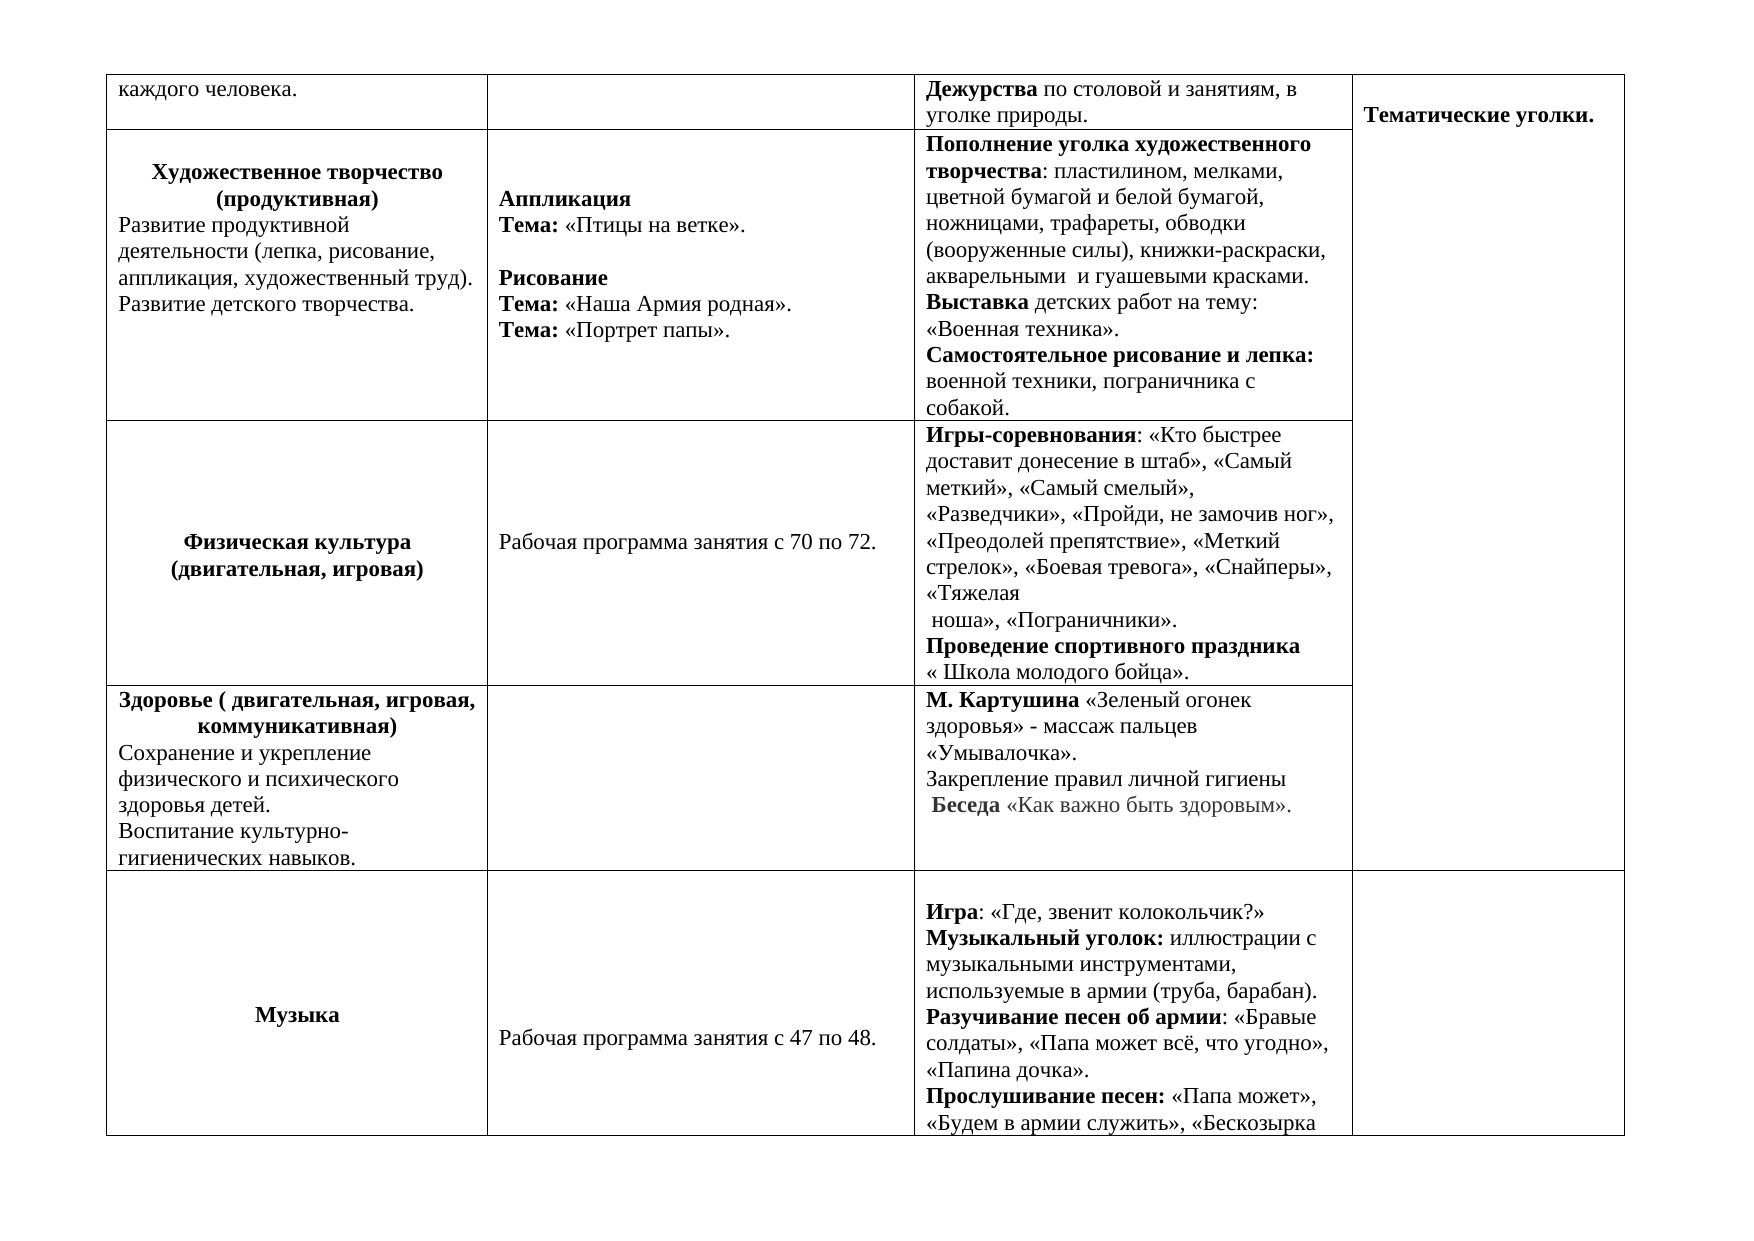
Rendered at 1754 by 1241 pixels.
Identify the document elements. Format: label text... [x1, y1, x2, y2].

table_cell Здоровье ( двигательная, игровая, коммуникативная) Сохранение и укрепление физического и психического здоровья детей. Воспитание культурно-гигиенических навыков. [107, 686, 487, 870]
table_cell Пополнение уголка художественного творчества: пластилином, мелками, цветной бумагой и белой бумагой, ножницами, трафареты, обводки (вооруженные силы), книжки-раскраски, акварельными и гуашевыми красками. Выставка детских работ на тему: «Военная техника». Самостоятельное рисование и лепка: военной техники, пограничника с собакой. [915, 130, 1352, 420]
table_cell Физическая культура (двигательная, игровая) [107, 421, 487, 685]
table_cell Музыка [107, 871, 487, 1135]
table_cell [488, 871, 914, 1135]
table_cell Аппликация Тема: «Птицы на ветке». Рисование Тема: «Наша Армия родная». Тема: «Портрет папы». [488, 130, 914, 420]
table_cell Игры-соревнования: «Кто быстрее доставит донесение в штаб», «Самый меткий», «Самый смелый», «Разведчики», «Пройди, не замочив ног», «Преодолей препятствие», «Меткий стрелок», «Боевая тревога», «Снайперы», «Тяжелая ноша», «Пограничники». Проведение спортивного праздника « Школа молодого бойца». [915, 421, 1352, 685]
table_cell М. Картушина «Зеленый огонек здоровья» - массаж пальцев «Умывалочка». Закрепление правил личной гигиены Беседа «Как важно быть здоровым». [915, 686, 1352, 870]
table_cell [488, 75, 914, 129]
table_cell [488, 686, 914, 870]
table_cell Рабочая программа занятия с 70 по 72. [488, 421, 914, 685]
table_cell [915, 75, 1352, 129]
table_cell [107, 75, 487, 129]
table_cell Художественное творчество (продуктивная) Развитие продуктивной деятельности (лепка, рисование, аппликация, художественный труд). Развитие детского творчества. [107, 130, 487, 420]
table_cell [1353, 871, 1624, 1135]
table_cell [915, 871, 1352, 1135]
